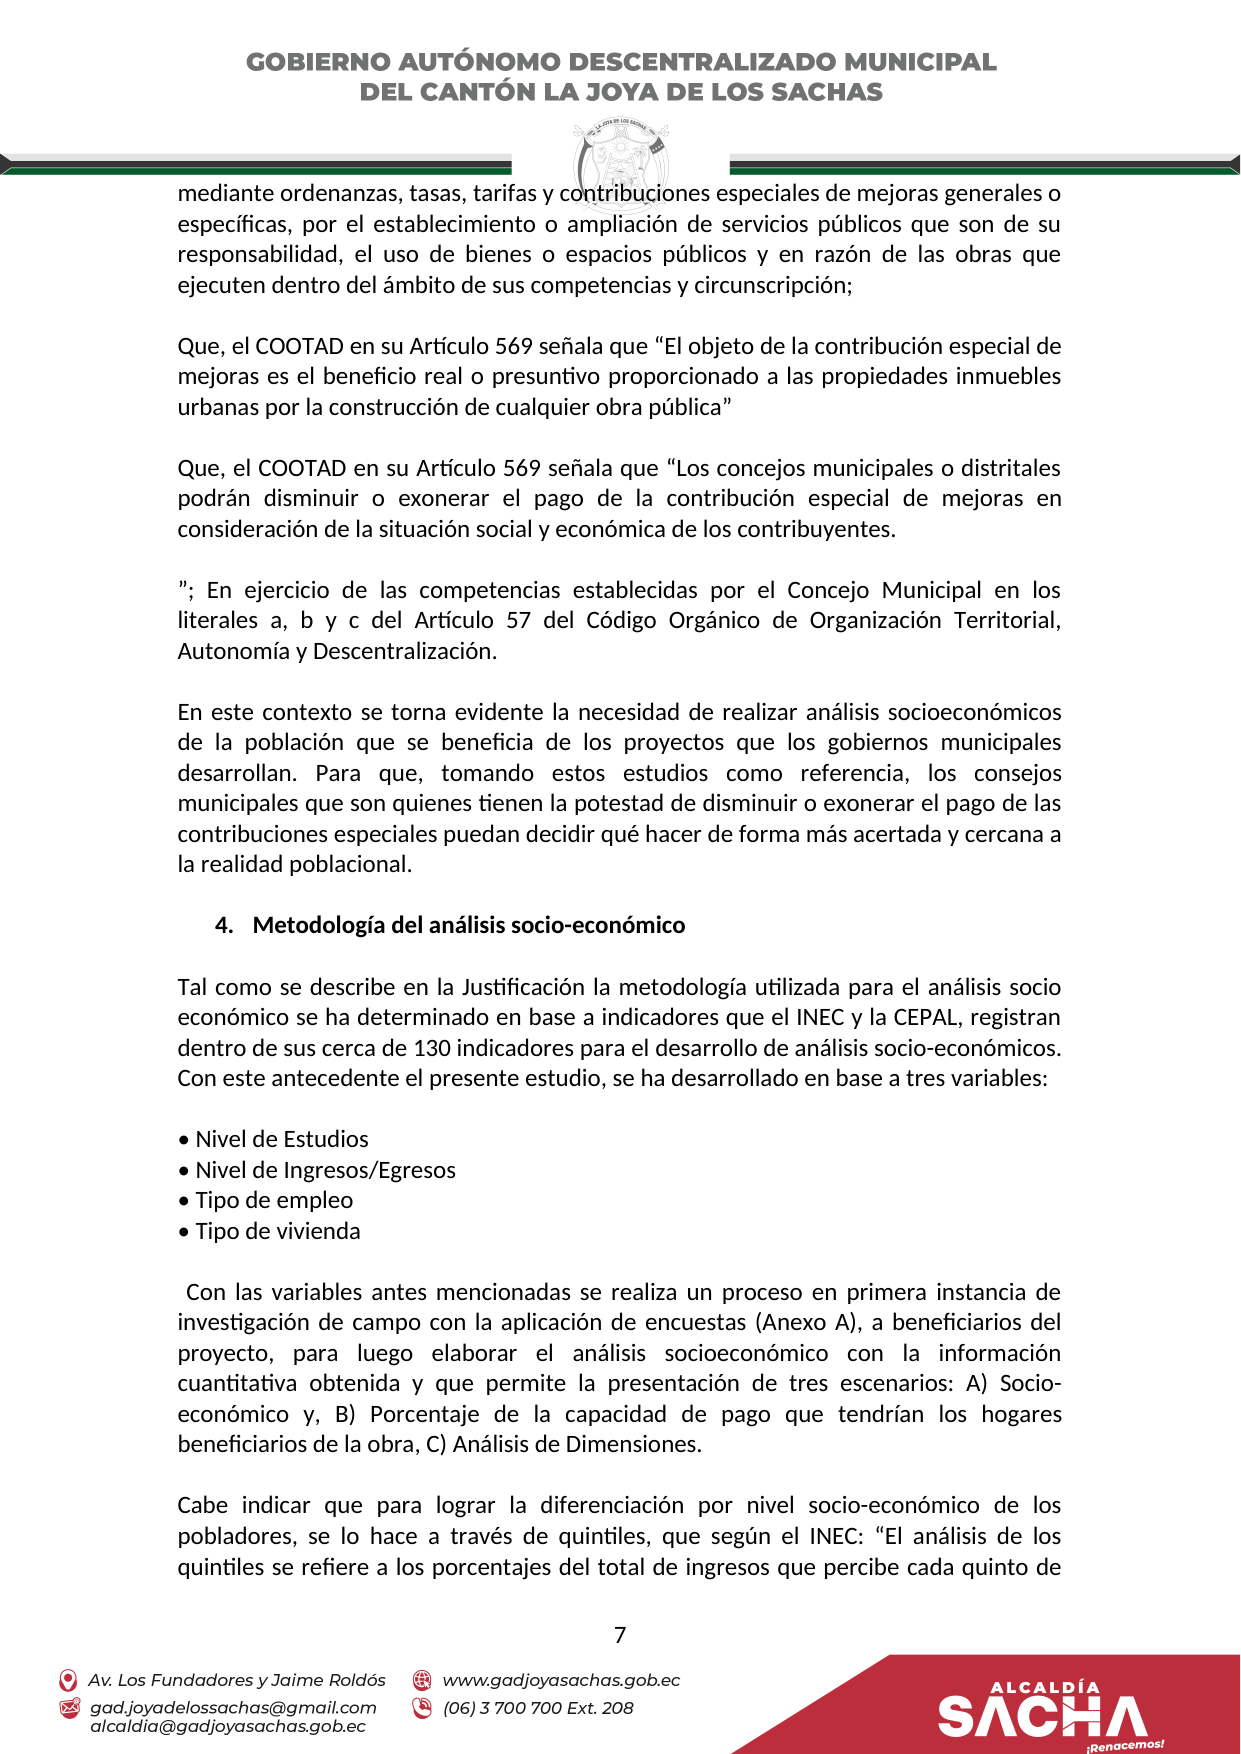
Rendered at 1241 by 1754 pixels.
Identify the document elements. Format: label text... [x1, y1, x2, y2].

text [177, 1489, 1063, 1581]
picture [0, 15, 1241, 1754]
text Tal como se describe en la Justificación la metodología utilizada para el análisis socio económico se ha determinado en base a indicadores que el INEC y la CEPAL, registran dentro de sus cerca de 130 indicadores para el desarrollo de análisis socio-económicos. Con este antecedente el presente estudio, se ha desarrollado en base a tres variables: [177, 971, 1063, 1093]
list Metodología del análisis socio-económico [215, 910, 1063, 940]
text • Nivel de Ingresos/Egresos [177, 1154, 1063, 1184]
text • Tipo de vivienda [177, 1215, 1063, 1245]
text • Tipo de empleo [177, 1184, 1063, 1215]
text • Nivel de Estudios [177, 1123, 1063, 1154]
text En este contexto se torna evidente la necesidad de realizar análisis socioeconómicos de la población que se beneficia de los proyectos que los gobiernos municipales desarrollan. Para que, tomando estos estudios como referencia, los consejos municipales que son quienes tienen la potestad de disminuir o exonerar el pago de las contribuciones especiales puedan decidir qué hacer de forma más acertada y cercana a la realidad poblacional. [177, 696, 1063, 879]
text Con las variables antes mencionadas se realiza un proceso en primera instancia de investigación de campo con la aplicación de encuestas (Anexo A), a beneficiarios del proyecto, para luego elaborar el análisis socioeconómico con la información cuantitativa obtenida y que permite la presentación de tres escenarios: A) Socio-económico y, B) Porcentaje de la capacidad de pago que tendrían los hogares beneficiarios de la obra, C) Análisis de Dimensiones. [177, 1276, 1063, 1459]
text Que, el COOTAD en su Artículo 569 señala que “El objeto de la contribución especial de mejoras es el beneficio real o presuntivo proporcionado a las propiedades inmuebles urbanas por la construcción de cualquier obra pública” [177, 330, 1063, 421]
text ”; En ejercicio de las competencias establecidas por el Concejo Municipal en los literales a, b y c del Artículo 57 del Código Orgánico de Organización Territorial, Autonomía y Descentralización. [177, 574, 1063, 666]
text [177, 177, 1063, 299]
text Que, el COOTAD en su Artículo 569 señala que “Los concejos municipales o distritales podrán disminuir o exonerar el pago de la contribución especial de mejoras en consideración de la situación social y económica de los contribuyentes. [177, 452, 1063, 543]
